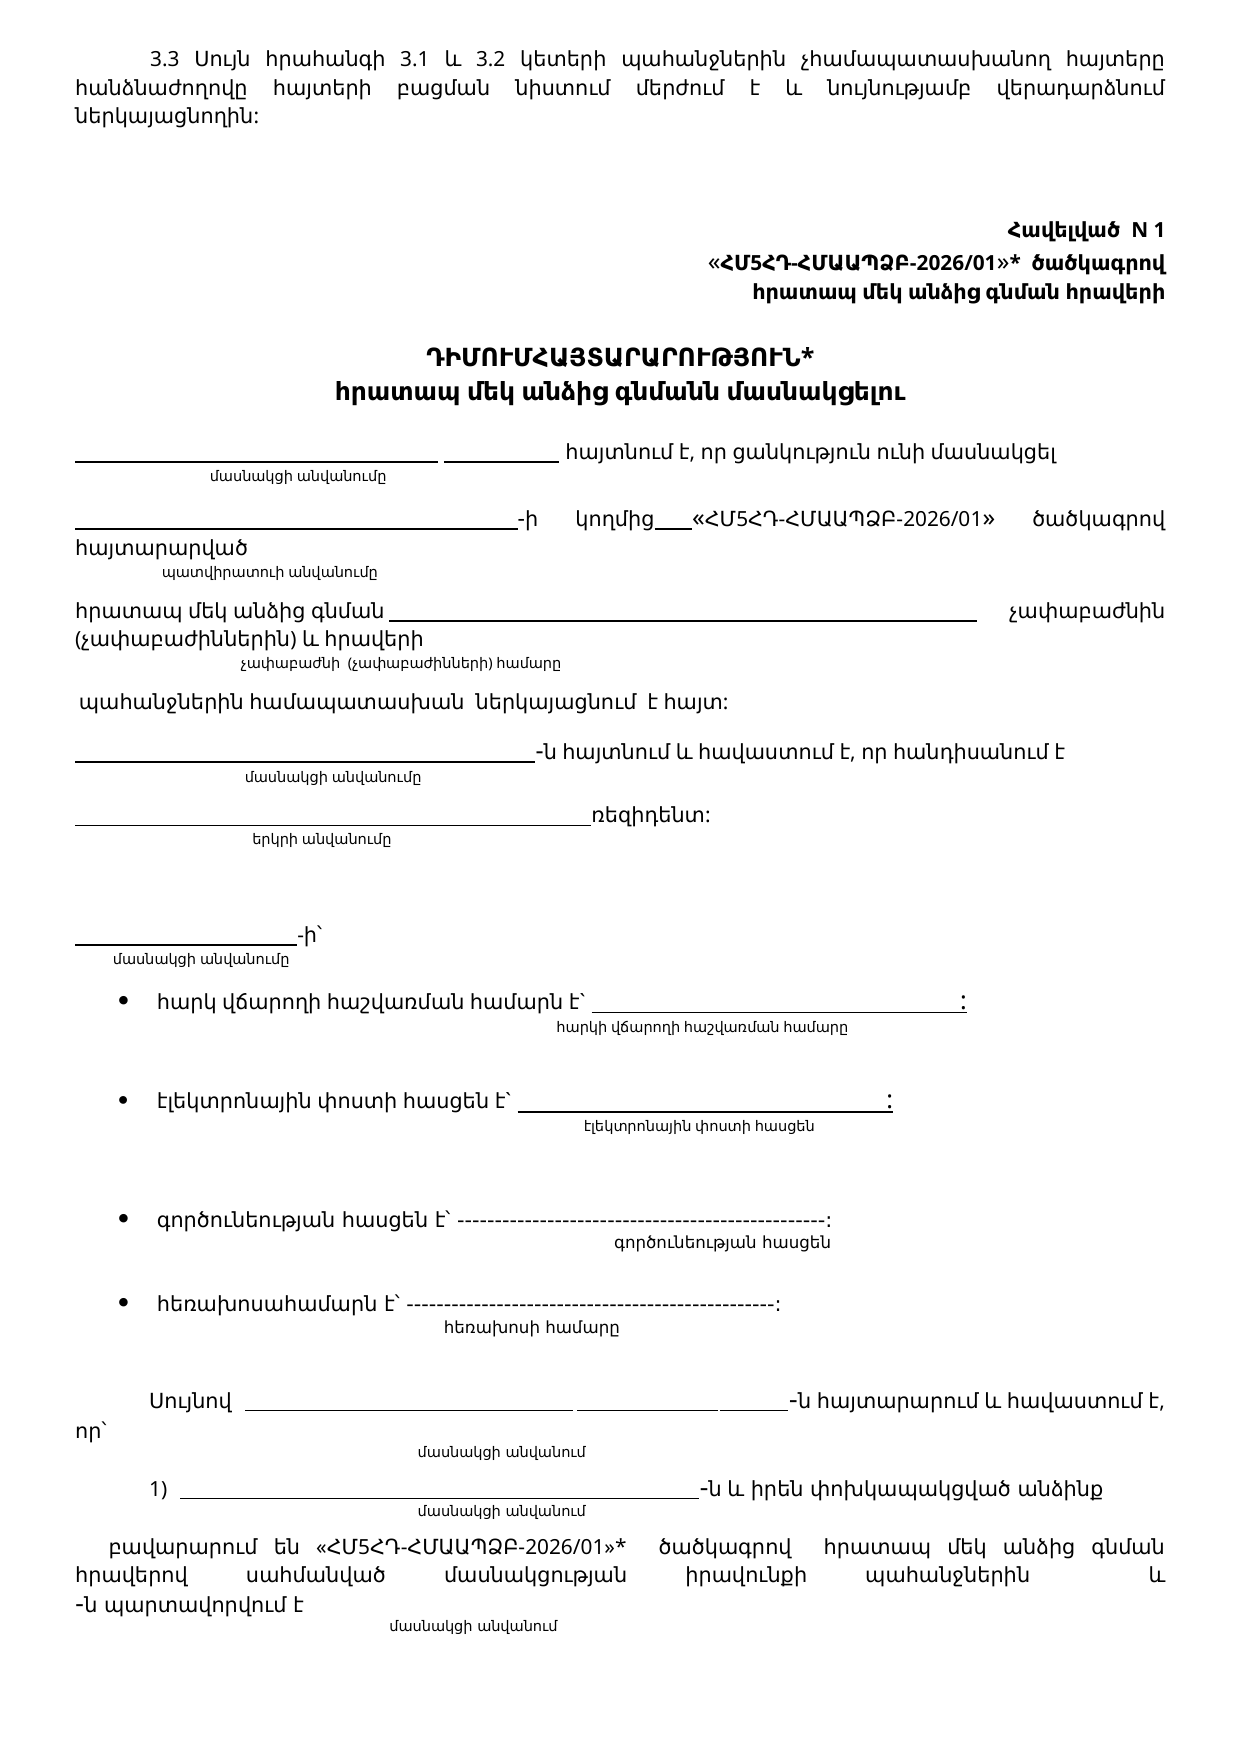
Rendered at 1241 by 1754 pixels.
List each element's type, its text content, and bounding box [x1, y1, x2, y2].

text հայտնում է, որ ցանկություն ունի մասնակցել [75, 437, 1165, 465]
text մասնակցի անվանում [75, 1444, 1165, 1473]
text «ՀՄ5ՀԴ-ՀՄԱԱՊՁԲ-2026/01»* ծածկագրով [75, 243, 1165, 277]
text պահանջներին համապատասխան ներկայացնում է հայտ: [75, 687, 1165, 715]
text էլեկտրոնային փոստի հասցեն [75, 1116, 1165, 1150]
subtitle հրատապ մեկ անձից գնմանն մասնակցելու [75, 374, 1165, 408]
text պատվիրատուի անվանումը [75, 562, 1165, 596]
text երկրի անվանումը [75, 829, 1165, 863]
text մասնակցի անվանումը [75, 766, 1165, 801]
text Սույնով -ն հայտարարում և հավաստում է, որ՝ [75, 1386, 1165, 1444]
text գործունեության հասցեն [75, 1233, 1165, 1253]
text հեռախոսի համարը [444, 1318, 1165, 1337]
text Հավելված N 1 [75, 215, 1165, 243]
text չափաբաժնի (չափաբաժինների) համարը [75, 653, 1165, 687]
list էլեկտրոնային փոստի հասցեն է` : [119, 1082, 1165, 1116]
text -ն հայտնում և հավաստում է, որ հանդիսանում է [75, 732, 1165, 766]
list հեռախոսահամարն է՝ -------------------------------------------------: [119, 1289, 1165, 1318]
text մասնակցի անվանումը [75, 465, 1165, 499]
text -ի՝ [75, 920, 1165, 949]
text հրատապ մեկ անձից գնման հրավերի [75, 277, 1165, 306]
text հարկի վճարողի հաշվառման համարը [222, 1017, 1165, 1051]
text բավարարում են «ՀՄ5ՀԴ-ՀՄԱԱՊՁԲ-2026/01»* ծածկագրով հրատապ մեկ անձից գնման հրավերով սահմանված մասնակցության իրավունքի պահանջներին և -ն պարտավորվում է [75, 1532, 1165, 1618]
text 3.3 Սույն հրահանգի 3.1 և 3.2 կետերի պահանջներին չհամապատասխանող հայտերը հանձնաժողովը հայտերի բացման նիստում մերժում է և նույնությամբ վերադարձնում ներկայացնողին: [75, 44, 1165, 130]
text մասնակցի անվանում [75, 1503, 1165, 1532]
text 1) -ն և իրեն փոխկապակցված անձինք [75, 1473, 1165, 1503]
text ռեզիդենտ: [75, 801, 1165, 829]
text -ի կողմից «ՀՄ5ՀԴ-ՀՄԱԱՊՁԲ-2026/01» ծածկագրով հայտարարված [75, 499, 1165, 562]
text ԴԻՄՈՒՄՀԱՅՏԱՐԱՐՈՒԹՅՈՒՆ* [75, 340, 1165, 374]
list գործունեության հասցեն է՝ -------------------------------------------------: [119, 1205, 1165, 1233]
list հարկ վճարողի հաշվառման համարն է` : [119, 983, 1165, 1017]
text հրատապ մեկ անձից գնման չափաբաժնին (չափաբաժիններին) և հրավերի [75, 596, 1165, 653]
text մասնակցի անվանում [75, 1618, 1165, 1647]
text մասնակցի անվանումը [75, 949, 1165, 983]
